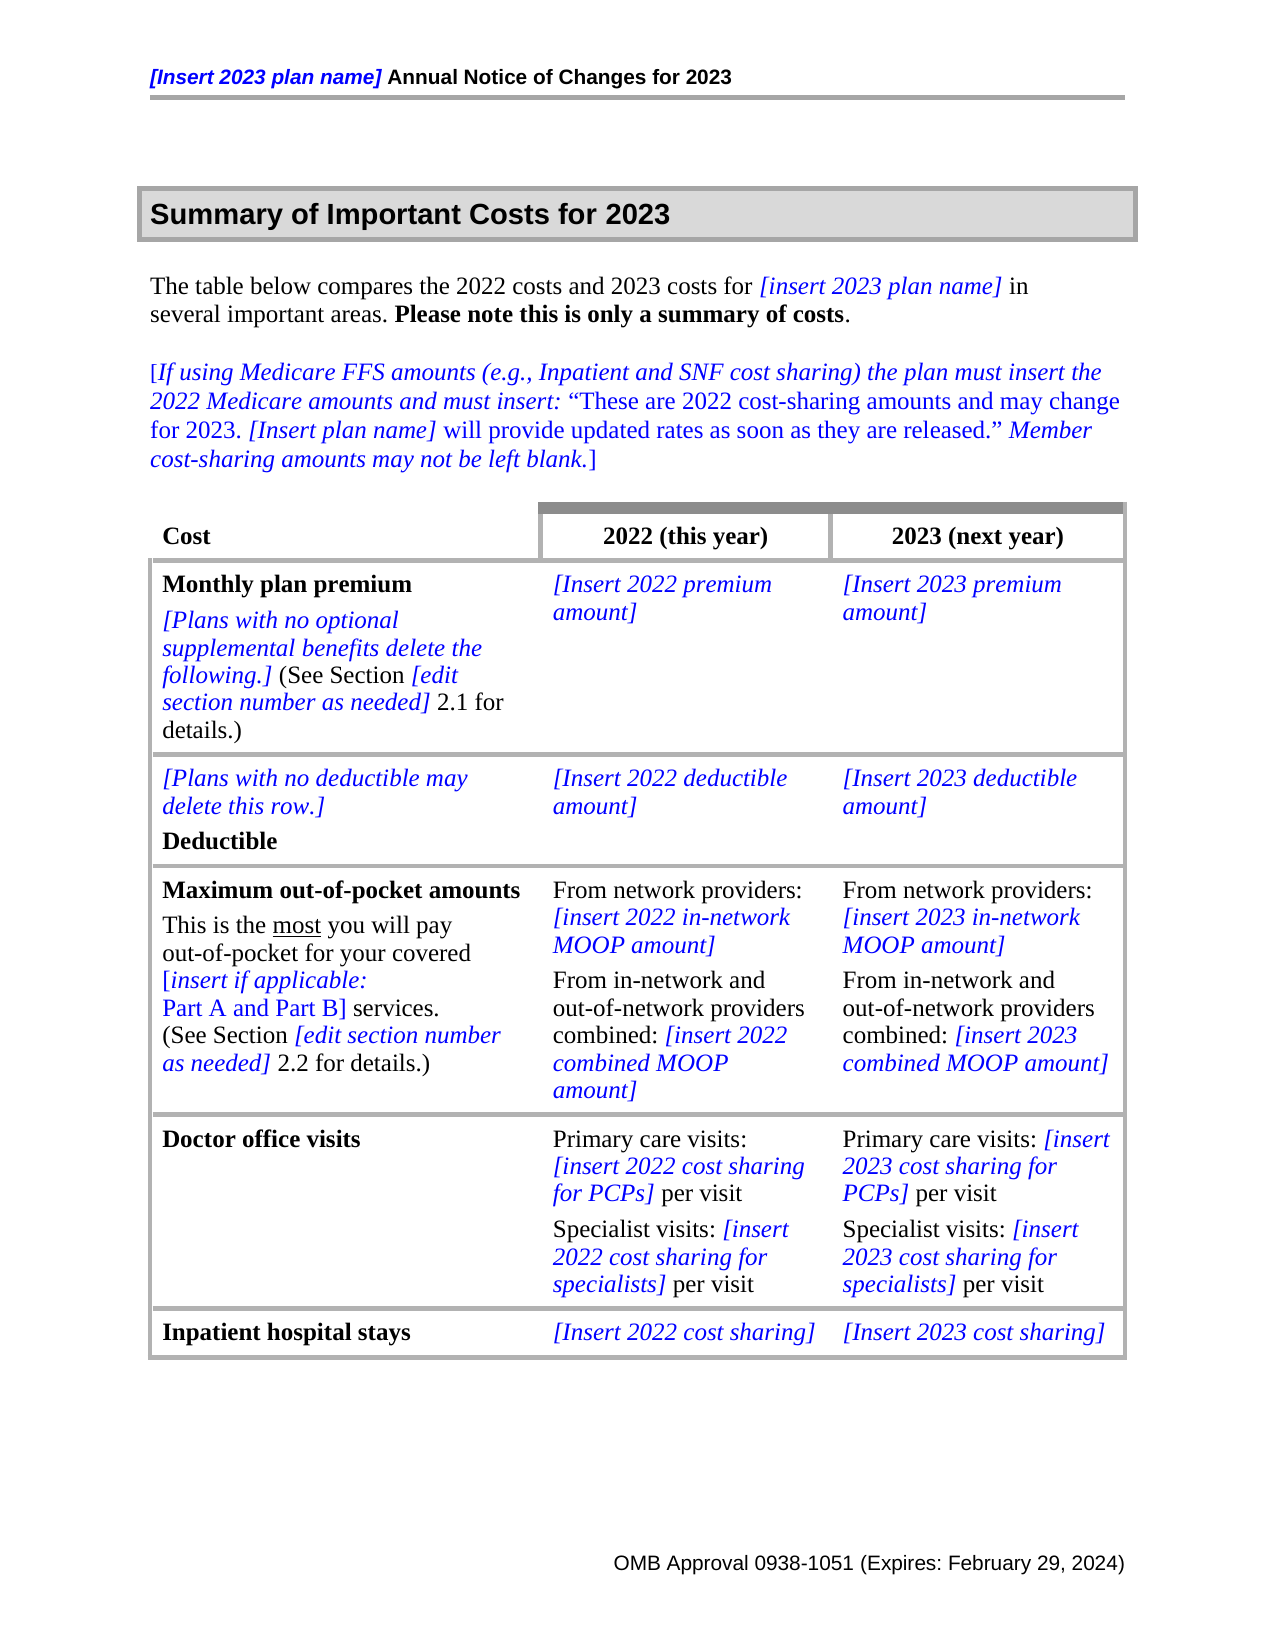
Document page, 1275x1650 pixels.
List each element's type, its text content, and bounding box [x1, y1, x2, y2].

subtitle Summary of Important Costs for 2023 [142, 191, 1133, 237]
table_cell Primary care visits: [insert 2023 cost sharing for PCPs] per visit Specialist visits: [insert 2023 cost sharing for specialists] per visit [831, 1117, 1123, 1306]
table_header 2022 (this year) [543, 514, 828, 558]
table_cell Maximum out-of-pocket amounts This is the most you will pay out-of-pocket for your covered [insert if applicable: Part A and Part B] services. (See Section [edit section number as needed] 2.2 for details.) [152, 865, 541, 1112]
table_cell Doctor office visits [152, 1113, 541, 1306]
table_cell From network providers: [insert 2022 in-network MOOP amount] From in-network and out-of-network providers combined: [insert 2022 combined MOOP amount] [541, 868, 831, 1112]
table_cell Monthly plan premium [Plans with no optional supplemental benefits delete the following.] (See Section [edit section number as needed] 2.1 for details.) [152, 559, 541, 752]
table_cell [Insert 2022 deductible amount] [541, 757, 831, 863]
table_cell [Insert 2022 premium amount] [541, 563, 831, 752]
table_cell [Insert 2023 deductible amount] [831, 757, 1123, 863]
text [If using Medicare FFS amounts (e.g., Inpatient and SNF cost sharing) the plan must insert the 2022 Medicare amounts and must insert: “These are 2022 cost-sharing amounts and may change for 2023. [Insert plan name] will provide updated rates as soon as they are released.” Member cost-sharing amounts may not be left blank.] [150, 357, 1125, 472]
table_cell [Insert 2023 premium amount] [831, 563, 1123, 752]
table_cell Primary care visits: [insert 2022 cost sharing for PCPs] per visit Specialist visits: [insert 2022 cost sharing for specialists] per visit [541, 1117, 831, 1306]
text The table below compares the 2022 costs and 2023 costs for [insert 2023 plan name] in several important areas. Please note this is only a summary of costs. [150, 271, 1096, 328]
table_cell [Insert 2023 cost sharing] [831, 1311, 1123, 1355]
table_cell Inpatient hospital stays [152, 1307, 541, 1355]
table_cell From network providers: [insert 2023 in-network MOOP amount] From in-network and out-of-network providers combined: [insert 2023 combined MOOP amount] [831, 868, 1123, 1112]
table_cell [Plans with no deductible may delete this row.] Deductible [152, 753, 541, 863]
table_header 2023 (next year) [833, 514, 1123, 558]
table_header Cost [150, 502, 538, 558]
table_cell [Insert 2022 cost sharing] [541, 1311, 831, 1355]
